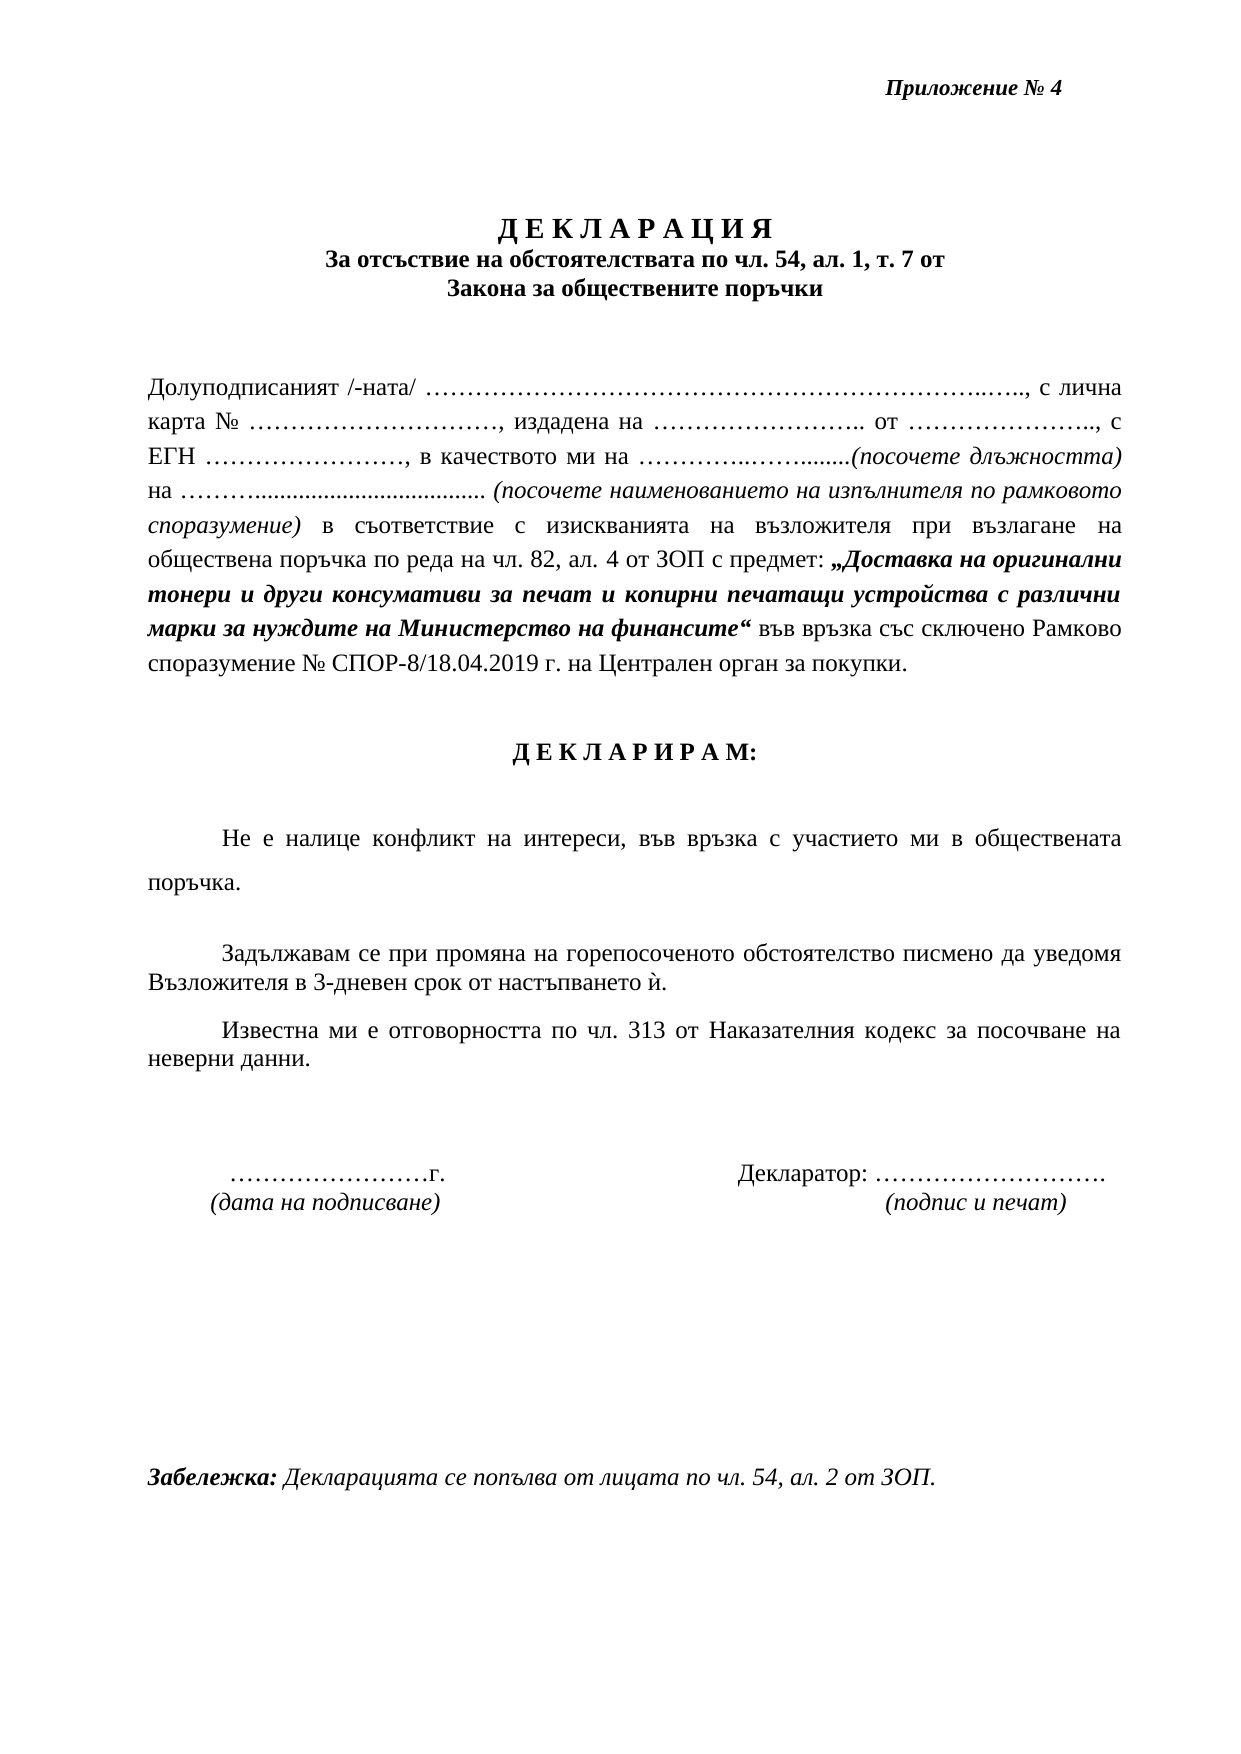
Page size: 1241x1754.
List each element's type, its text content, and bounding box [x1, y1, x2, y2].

text Не е налице конфликт на интереси, във връзка с участието ми в обществената поръчка. [148, 823, 1122, 895]
text Долуподписаният /-ната/ …………………………………………………………..….., с лична карта № …………………………, издадена на …………………….. от ………………….., с ЕГН ……………………, в качеството ми на …………..……........(посочете длъжността) на ………..................................... (посочете наименованието на изпълнителя по рамковото споразумение) в съответствие с изискванията на възложителя при възлагане на обществена поръчка по реда на чл. 82, ал. 4 от ЗОП с предмет: „Доставка на оригинални тонери и други консумативи за печат и копирни печатащи устройства с различни марки за нуждите на Министерство на финансите“ във връзка със сключено Рамково споразумение № СПОР-8/18.04.2019 г. на Централен орган за покупки. [148, 372, 1122, 676]
text ……………………г. Декларатор: ………………………. [148, 1158, 1122, 1187]
text Задължавам се при промяна на горепосоченото обстоятелство писмено да уведомя Възложителя в 3-дневен срок от настъпването ѝ. [148, 938, 1122, 996]
text (дата на подписване) (подпис и печат) [148, 1187, 1122, 1215]
text Известна ми е отговорността по чл. 313 от Наказателния кодекс за посочване на неверни данни. [148, 1015, 1122, 1072]
text Закона за обществените поръчки [148, 273, 1122, 302]
text Д Е К Л А Р И Р А М: [148, 737, 1122, 766]
text Д Е К Л А Р А Ц И Я [148, 211, 1122, 244]
text За отсъствие на обстоятелствата по чл. 54, ал. 1, т. 7 от [148, 244, 1122, 273]
text Забележка: Декларацията се попълва от лицата по чл. 54, ал. 2 от ЗОП. [148, 1462, 1122, 1491]
